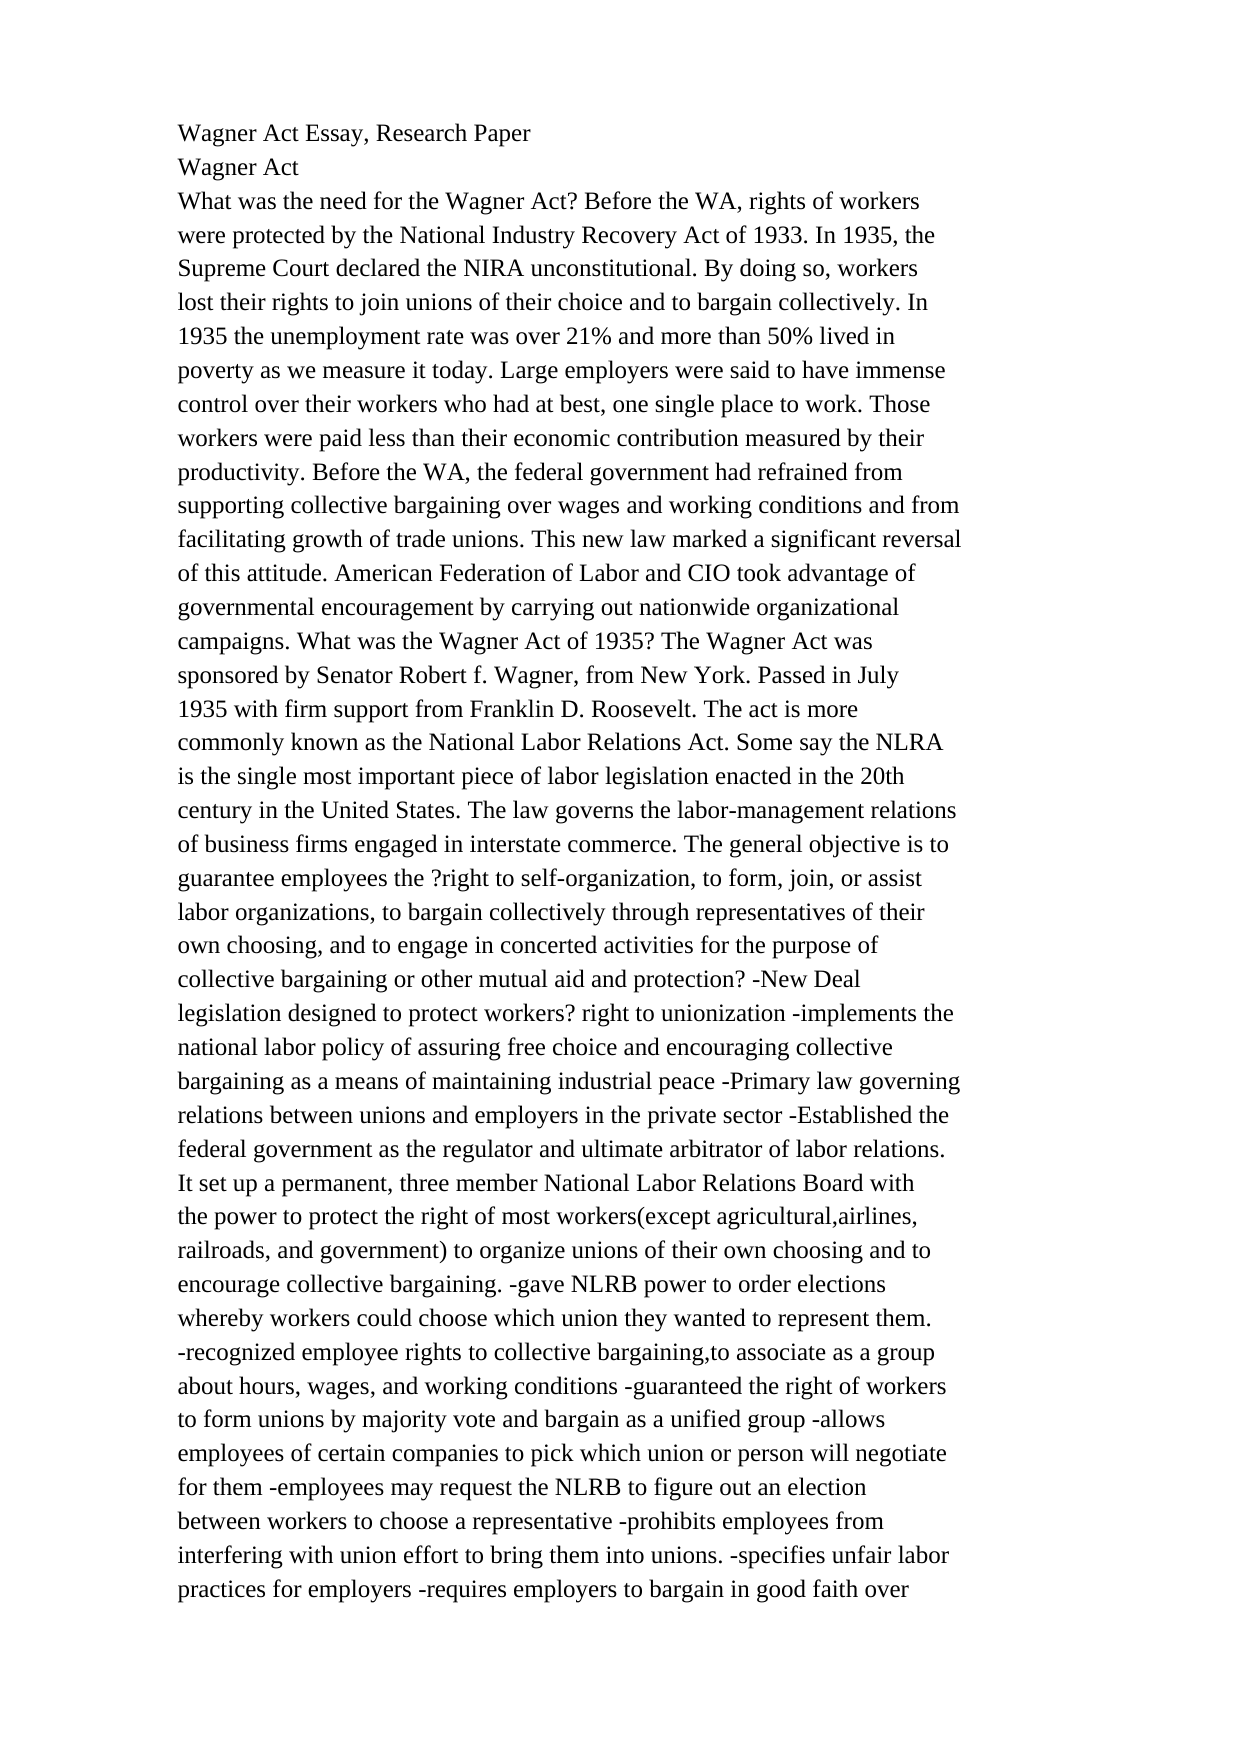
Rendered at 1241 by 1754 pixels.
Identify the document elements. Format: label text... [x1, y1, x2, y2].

text century in the United States. The law governs the labor-management relations [177, 795, 1152, 824]
text between workers to choose a representative -prohibits employees from [177, 1506, 1152, 1535]
text Wagner Act [177, 152, 1152, 181]
text practices for employers -requires employers to bargain in good faith over [177, 1574, 1152, 1603]
text Supreme Court declared the NIRA unconstitutional. By doing so, workers [177, 253, 1152, 282]
text lost their rights to join unions of their choice and to bargain collectively. In [177, 287, 1152, 316]
text of business firms engaged in interstate commerce. The general objective is to [177, 829, 1152, 858]
text were protected by the National Industry Recovery Act of 1933. In 1935, the [177, 220, 1152, 248]
text employees of certain companies to pick which union or person will negotiate [177, 1438, 1152, 1467]
text national labor policy of assuring free choice and encouraging collective [177, 1032, 1152, 1061]
text legislation designed to protect workers? right to unionization -implements the [177, 998, 1152, 1027]
text -recognized employee rights to collective bargaining,to associate as a group [177, 1337, 1152, 1366]
text 1935 the unemployment rate was over 21% and more than 50% lived in [177, 321, 1152, 350]
text of this attitude. American Federation of Labor and CIO took advantage of [177, 558, 1152, 587]
text campaigns. What was the Wagner Act of 1935? The Wagner Act was [177, 626, 1152, 655]
text is the single most important piece of labor legislation enacted in the 20th [177, 761, 1152, 790]
text the power to protect the right of most workers(except agricultural,airlines, [177, 1201, 1152, 1230]
text supporting collective bargaining over wages and working conditions and from [177, 491, 1152, 519]
text poverty as we measure it today. Large employers were said to have immense [177, 355, 1152, 384]
text productivity. Before the WA, the federal government had refrained from [177, 457, 1152, 485]
text bargaining as a means of maintaining industrial peace -Primary law governing [177, 1066, 1152, 1095]
text sponsored by Senator Robert f. Wagner, from New York. Passed in July [177, 660, 1152, 688]
text 1935 with firm support from Franklin D. Roosevelt. The act is more [177, 694, 1152, 722]
text governmental encouragement by carrying out nationwide organizational [177, 592, 1152, 621]
text It set up a permanent, three member National Labor Relations Board with [177, 1168, 1152, 1196]
text collective bargaining or other mutual aid and protection? -New Deal [177, 964, 1152, 993]
text facilitating growth of trade unions. This new law marked a significant reversal [177, 524, 1152, 553]
text own choosing, and to engage in concerted activities for the purpose of [177, 931, 1152, 959]
text whereby workers could choose which union they wanted to represent them. [177, 1303, 1152, 1332]
text relations between unions and employers in the private sector -Established the [177, 1100, 1152, 1129]
text commonly known as the National Labor Relations Act. Some say the NLRA [177, 727, 1152, 756]
text to form unions by majority vote and bargain as a unified group -allows [177, 1404, 1152, 1433]
text for them -employees may request the NLRB to figure out an election [177, 1472, 1152, 1501]
text control over their workers who had at best, one single place to work. Those [177, 389, 1152, 418]
text workers were paid less than their economic contribution measured by their [177, 423, 1152, 452]
text labor organizations, to bargain collectively through representatives of their [177, 897, 1152, 926]
text What was the need for the Wagner Act? Before the WA, rights of workers [177, 186, 1152, 214]
text interfering with union effort to bring them into unions. -specifies unfair labor [177, 1540, 1152, 1569]
text federal government as the regulator and ultimate arbitrator of labor relations. [177, 1134, 1152, 1162]
text encourage collective bargaining. -gave NLRB power to order elections [177, 1269, 1152, 1298]
text guarantee employees the ?right to self-organization, to form, join, or assist [177, 863, 1152, 892]
text railroads, and government) to organize unions of their own choosing and to [177, 1235, 1152, 1264]
text Wagner Act Essay, Research Paper [177, 118, 1152, 147]
text about hours, wages, and working conditions -guaranteed the right of workers [177, 1371, 1152, 1399]
